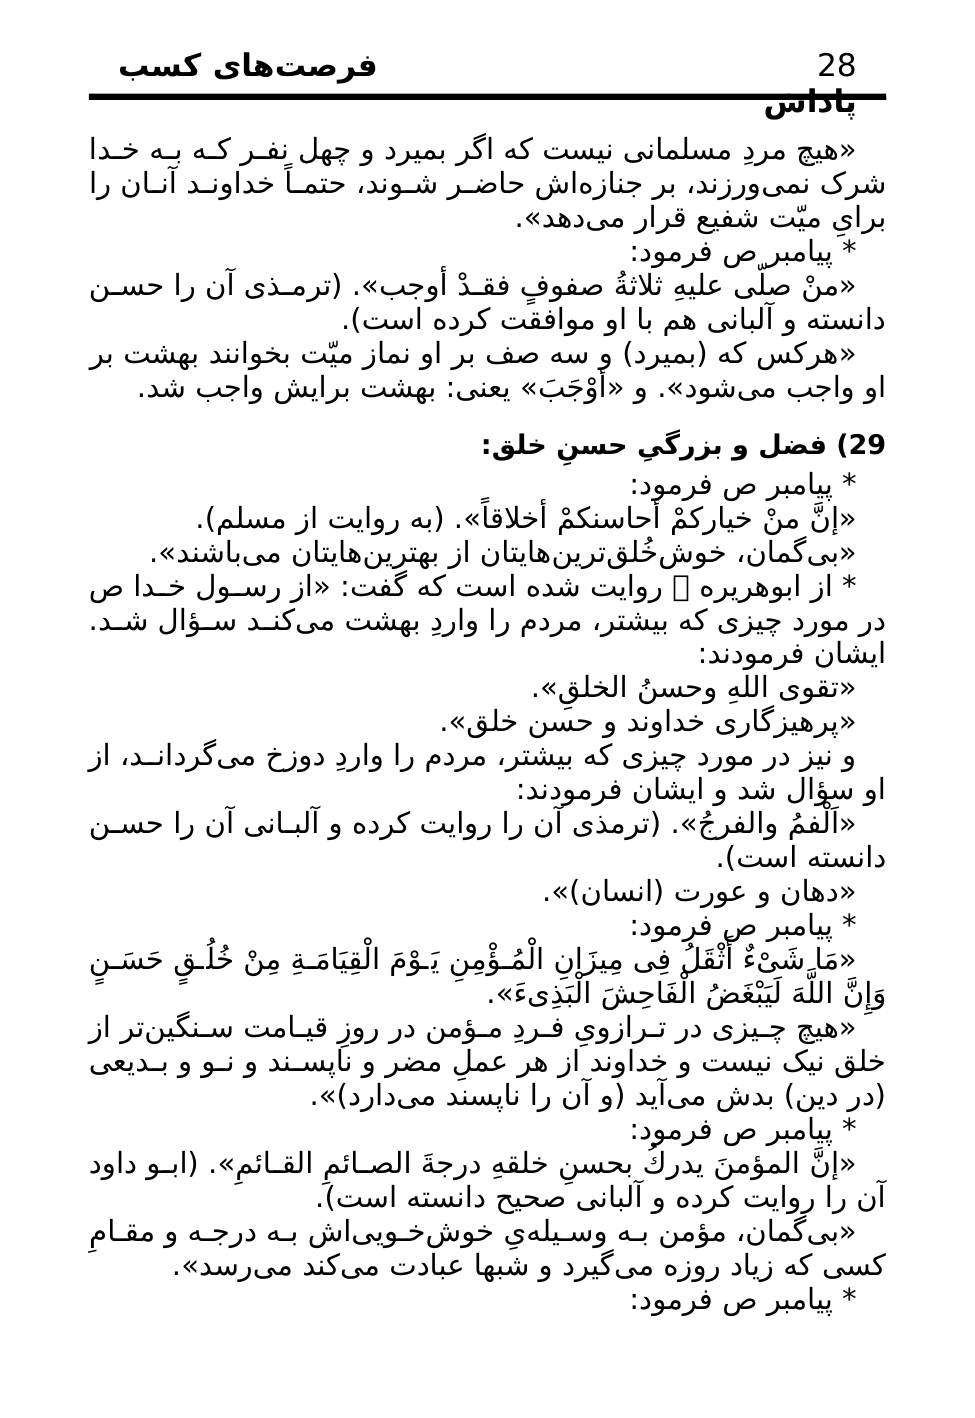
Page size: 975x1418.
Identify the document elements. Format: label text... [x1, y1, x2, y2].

text «هیچ چیزی در ترازویِ فردِ مؤمن در روزِ قیامت سنگین‌تر از خلق نیک نیست و خداوند از هر عملِ مضر و ناپسند و نو و بدیعی (در دین) بدش می‌آید (و آن را ناپسند می‌دارد)». [89, 1010, 886, 1112]
text * پیامبر ص فرمود: [89, 908, 886, 942]
text «دهان و عورت (انسان)». [89, 874, 886, 908]
text 29) فضل و بزرگیِ حسنِ خلق: [89, 429, 886, 461]
text «هیچ مردِ مسلمانی نیست که اگر بمیرد و چهل نفر که به خدا شرک نمی‌ورزند، بر جنازه‌اش حاضر شوند، حتماً خداوند آنان را برایِ میّت شفیع قرار می‌دهد». [89, 132, 886, 234]
text «إنَّ منْ خیارکمْ أحاسنکمْ أخلاقاً». (به روایت از مسلم). [89, 501, 886, 535]
text * پیامبر ص فرمود: [89, 234, 886, 268]
text «هرکس که (بمیرد) و سه صف بر او نماز میّت بخوانند بهشت بر او واجب می‌شود». و «أوْجَبَ» یعنی: بهشت برایش واجب شد. [89, 336, 886, 404]
text و نیز در مورد چیزی که بیشتر، مردم را واردِ دوزخ می‌گرداند، از او سؤال شد و ایشان فرمودند: [89, 739, 886, 807]
text * پیامبر ص فرمود: [89, 467, 886, 501]
text * پیامبر ص فرمود: [89, 1112, 886, 1146]
text * پیامبر ص فرمود: [89, 1282, 886, 1316]
text «بی‌گمان، خوش‌خُلق‌ترین‌هایتان از بهترین‌هایتان می‌باشند». [89, 535, 886, 569]
text «پرهیزگاری خداوند و حسن خلق». [89, 705, 886, 739]
text «بی‌گمان، مؤمن به وسیله‌یِ خوش‌خویی‌اش به درجه و مقامِ کسی که زیاد روزه می‌گیرد و شبها عبادت می‌کند می‌رسد». [89, 1214, 886, 1282]
text «إنَّ المؤمنَ یدركُ بحسنِ خلقهِ درجةَ الصائمِ القائمِ». (ابو داود آن را روایت کرده و آلبانی صحیح دانسته است). [89, 1146, 886, 1214]
text «اَلْفمُ والفرجُ». (ترمذی آن را روایت کرده و آلبانی آن را حسن دانسته است). [89, 807, 886, 874]
text * از ابوهریره روایت شده است که گفت: «از رسول خدا ص در مورد چیزی که بیشتر، مردم را واردِ بهشت می‌کند سؤال شد. ایشان فرمودند: [89, 569, 886, 671]
text «تقوی اللهِ وحسنُ الخلقِ». [89, 671, 886, 705]
text «منْ صلّی علیهِ ثلاثةُ صفوفٍ فقدْ أوجب». (ترمذی آن را حسن دانسته و آلبانی هم با او موافقت کرده است). [89, 268, 886, 336]
text «مَا شَىْءٌ أَثْقَلُ فِى مِيزَانِ الْمُؤْمِنِ يَوْمَ الْقِيَامَةِ مِنْ خُلُقٍ حَسَنٍ وَإِنَّ اللَّهَ لَيَبْغَضُ الْفَاحِشَ الْبَذِىءَ». [89, 942, 886, 1010]
